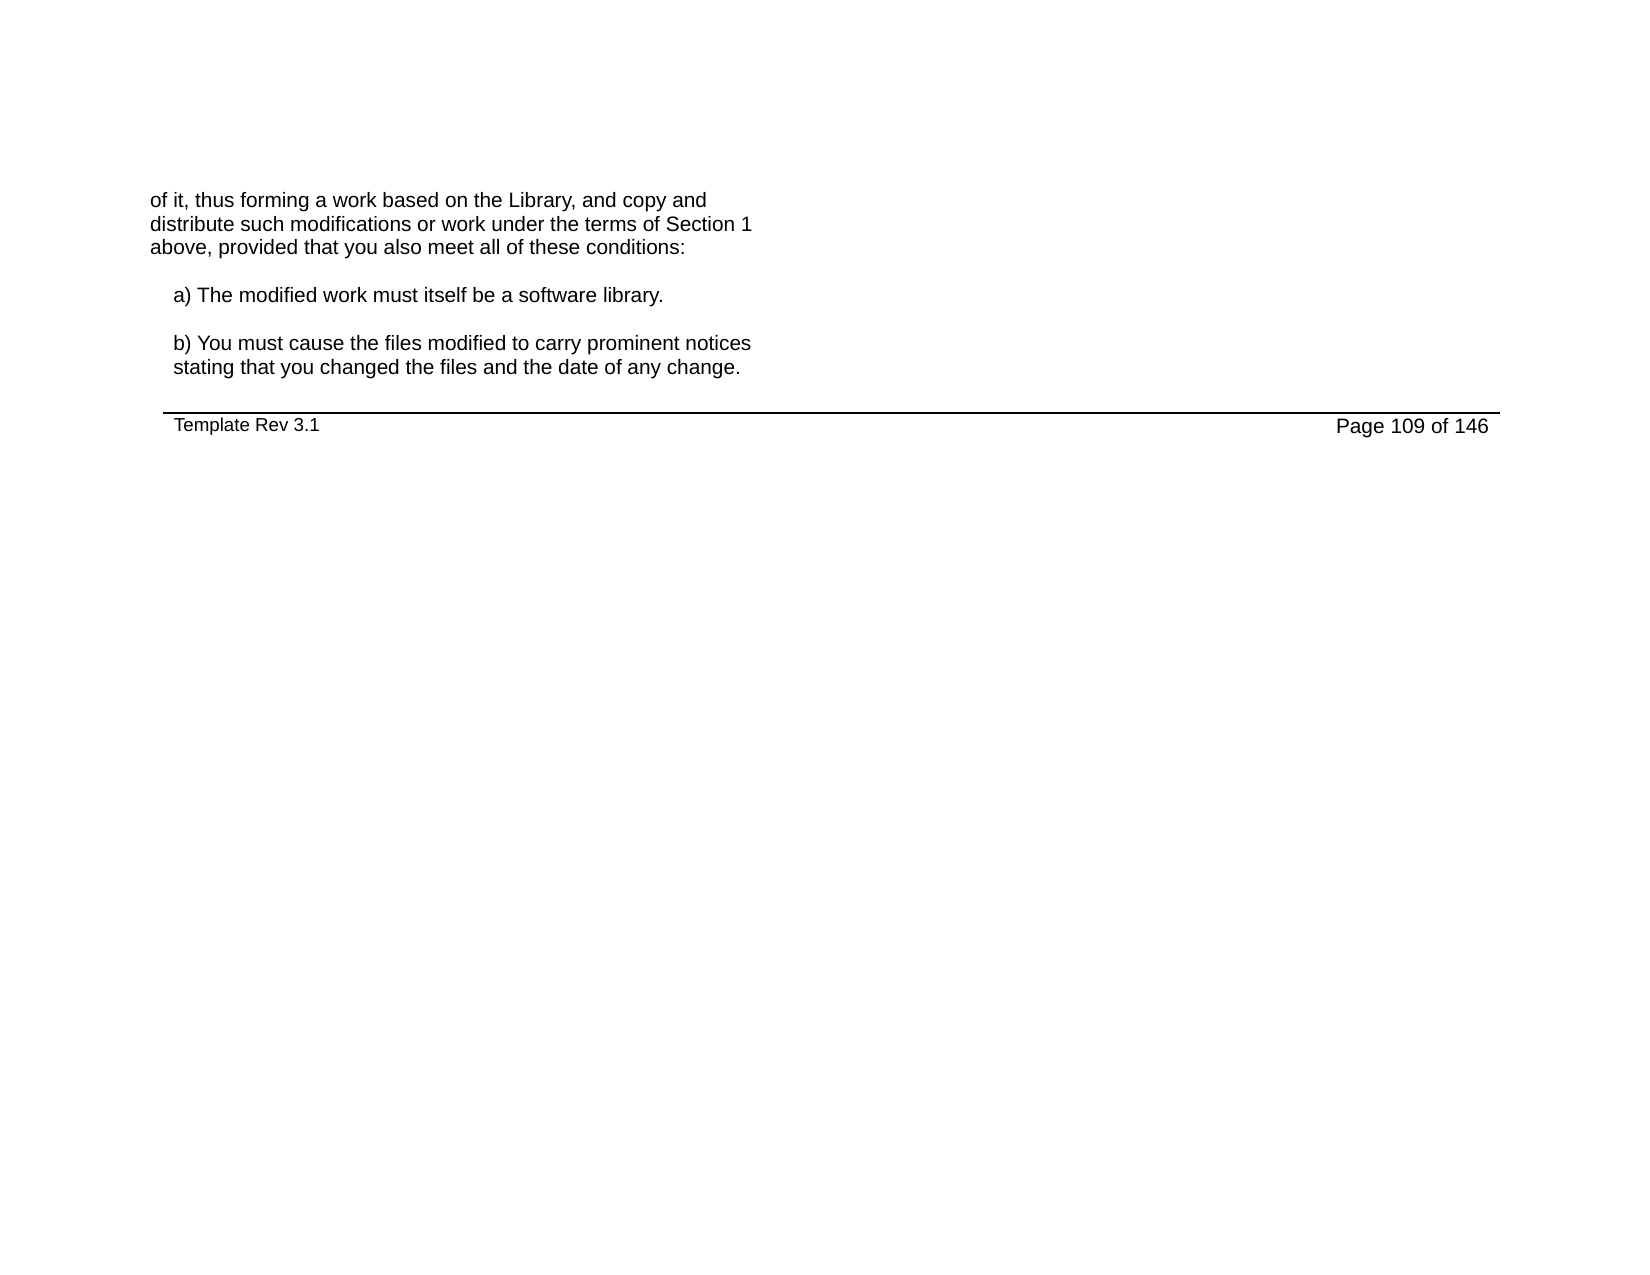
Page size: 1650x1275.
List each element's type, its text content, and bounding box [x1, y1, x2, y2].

text a) The modified work must itself be a software library. [150, 283, 1500, 307]
text distribute such modifications or work under the terms of Section 1 [150, 211, 1500, 235]
text b) You must cause the files modified to carry prominent notices [150, 331, 1500, 355]
text of it, thus forming a work based on the Library, and copy and [150, 187, 1500, 211]
text stating that you changed the files and the date of any change. [150, 355, 1500, 379]
text above, provided that you also meet all of these conditions: [150, 235, 1500, 259]
